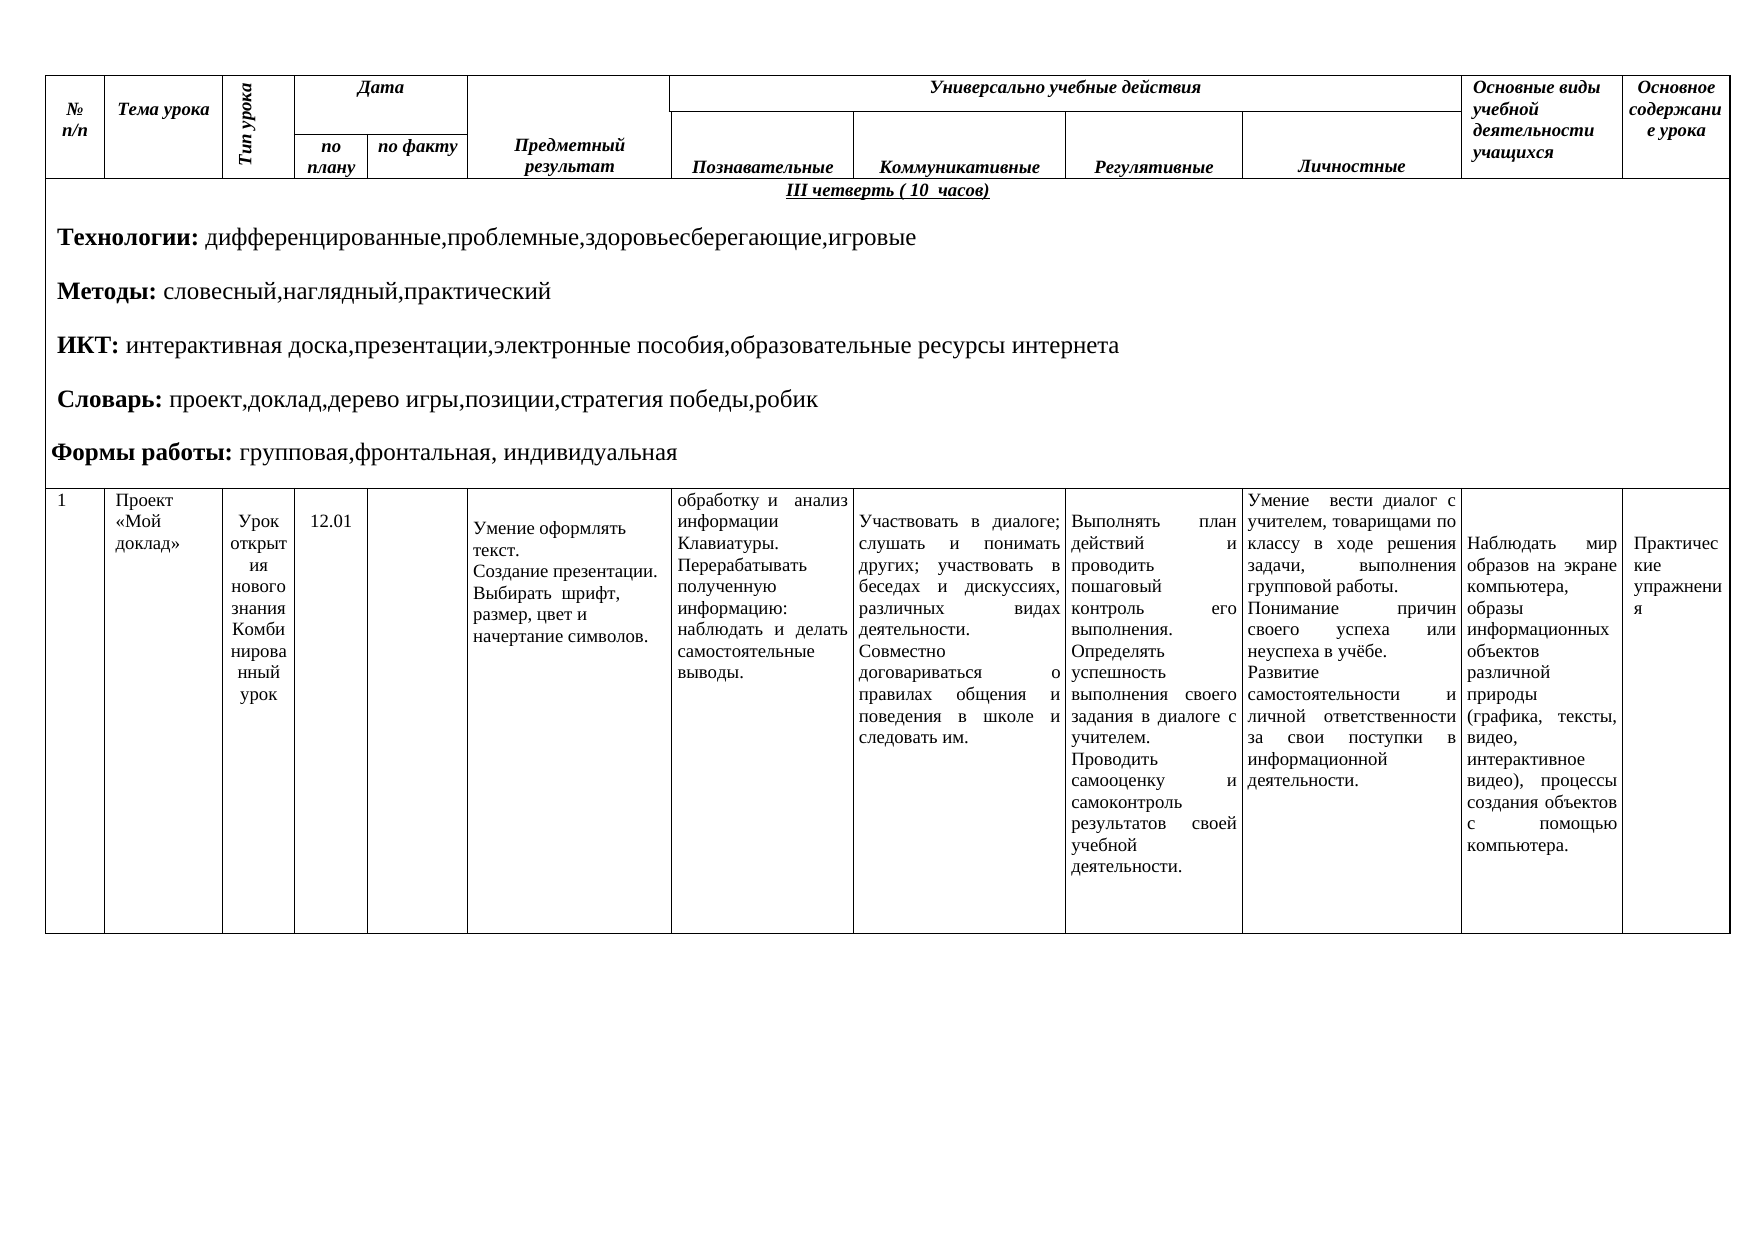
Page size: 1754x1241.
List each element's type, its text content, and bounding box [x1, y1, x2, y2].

table_header Основные виды учебной деятельности учащихся [1462, 76, 1622, 178]
table_cell 12.01 [295, 489, 367, 933]
table_cell Регулятивные [1066, 134, 1242, 178]
table_header Тема урока [105, 76, 222, 178]
table_header Основное содержание урока [1623, 76, 1729, 178]
table_cell по факту [368, 135, 467, 178]
table_cell III четверть ( 10 часов) Технологии: дифференцированные,проблемные,здоровьесберегающие,игровые Методы: словесный,наглядный,практический ИКТ: интерактивная доска,презентации,электронные пособия,образовательные ресурсы интернета Словарь: проект,доклад,дерево игры,позиции,стратегия победы,робик Формы работы: групповая,фронтальная, индивидуальная [46, 179, 1729, 488]
table_header Тип урока [223, 76, 294, 178]
table_cell Познавательные [672, 134, 853, 178]
table_cell Умение оформлять текст. Создание презентации. Выбирать шрифт, размер, цвет и начертание символов. [468, 489, 671, 933]
table_header Дата [295, 76, 467, 134]
table_header [468, 76, 669, 111]
table_cell [672, 112, 853, 134]
table_header № п/п [46, 76, 104, 178]
table_header Универсально учебные действия [670, 76, 1461, 111]
table_cell Личностные [1243, 112, 1461, 178]
table_cell [368, 489, 467, 933]
table_cell [854, 112, 1065, 134]
table_cell Предметный результат [468, 111, 671, 178]
table_cell Урок открытия нового знания Комбинированный урок [223, 489, 294, 933]
table_cell Коммуникативные [854, 134, 1065, 178]
table_cell [1066, 112, 1242, 134]
table_cell Практические упражнения [1623, 489, 1729, 933]
table_cell Проект «Мой доклад» [105, 489, 222, 933]
